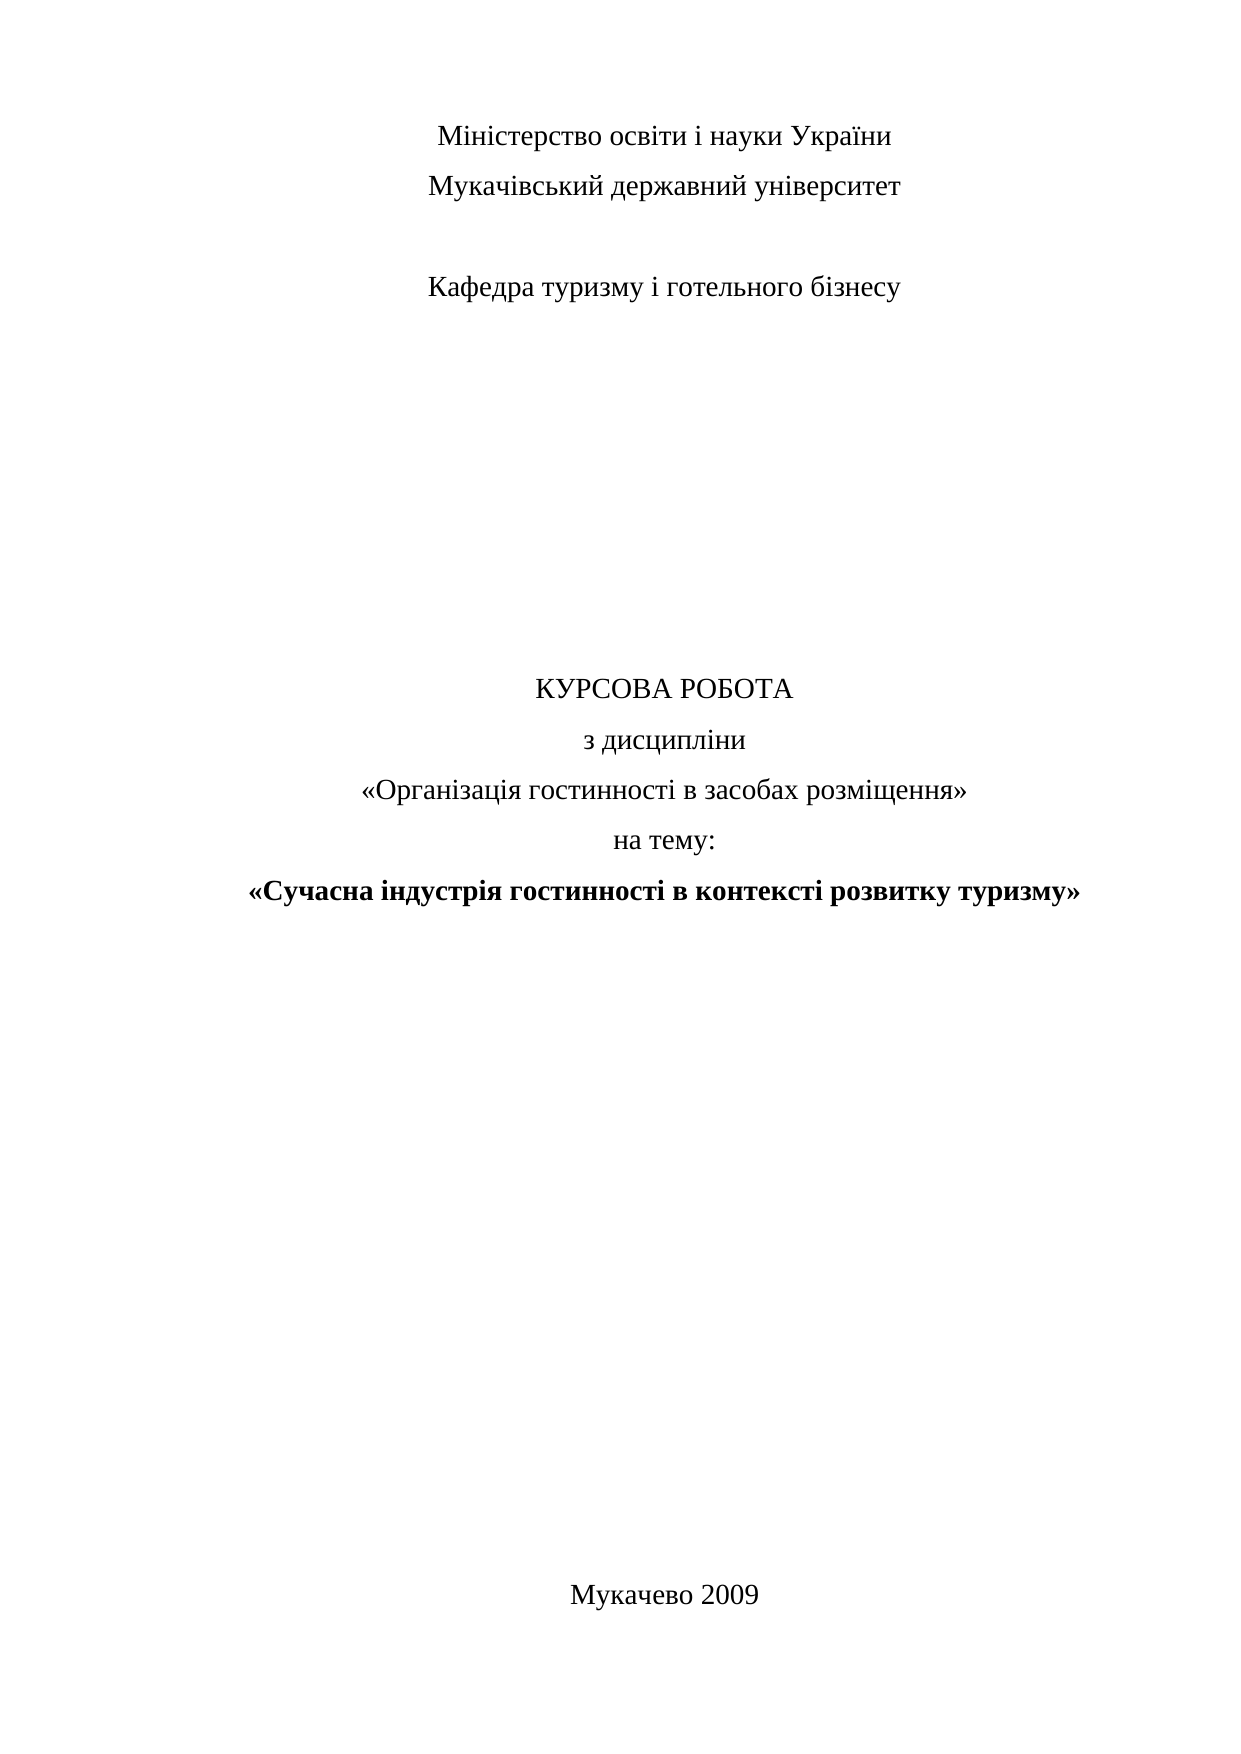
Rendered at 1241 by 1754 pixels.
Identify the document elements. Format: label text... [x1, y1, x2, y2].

text «Організація гостинності в засобах розміщення» [177, 772, 1152, 806]
text «Сучасна індустрія гостинності в контексті розвитку туризму» [177, 873, 1152, 906]
text Кафедра туризму і готельного бізнесу [177, 269, 1152, 303]
text Мукачівський державний університет [177, 168, 1152, 202]
text Міністерство освіти і науки України [177, 118, 1152, 152]
text з дисципліни [177, 722, 1152, 755]
text КУРСОВА РОБОТА [177, 672, 1152, 705]
text Мукачево 2009 [177, 1577, 1152, 1611]
text на тему: [177, 822, 1152, 856]
